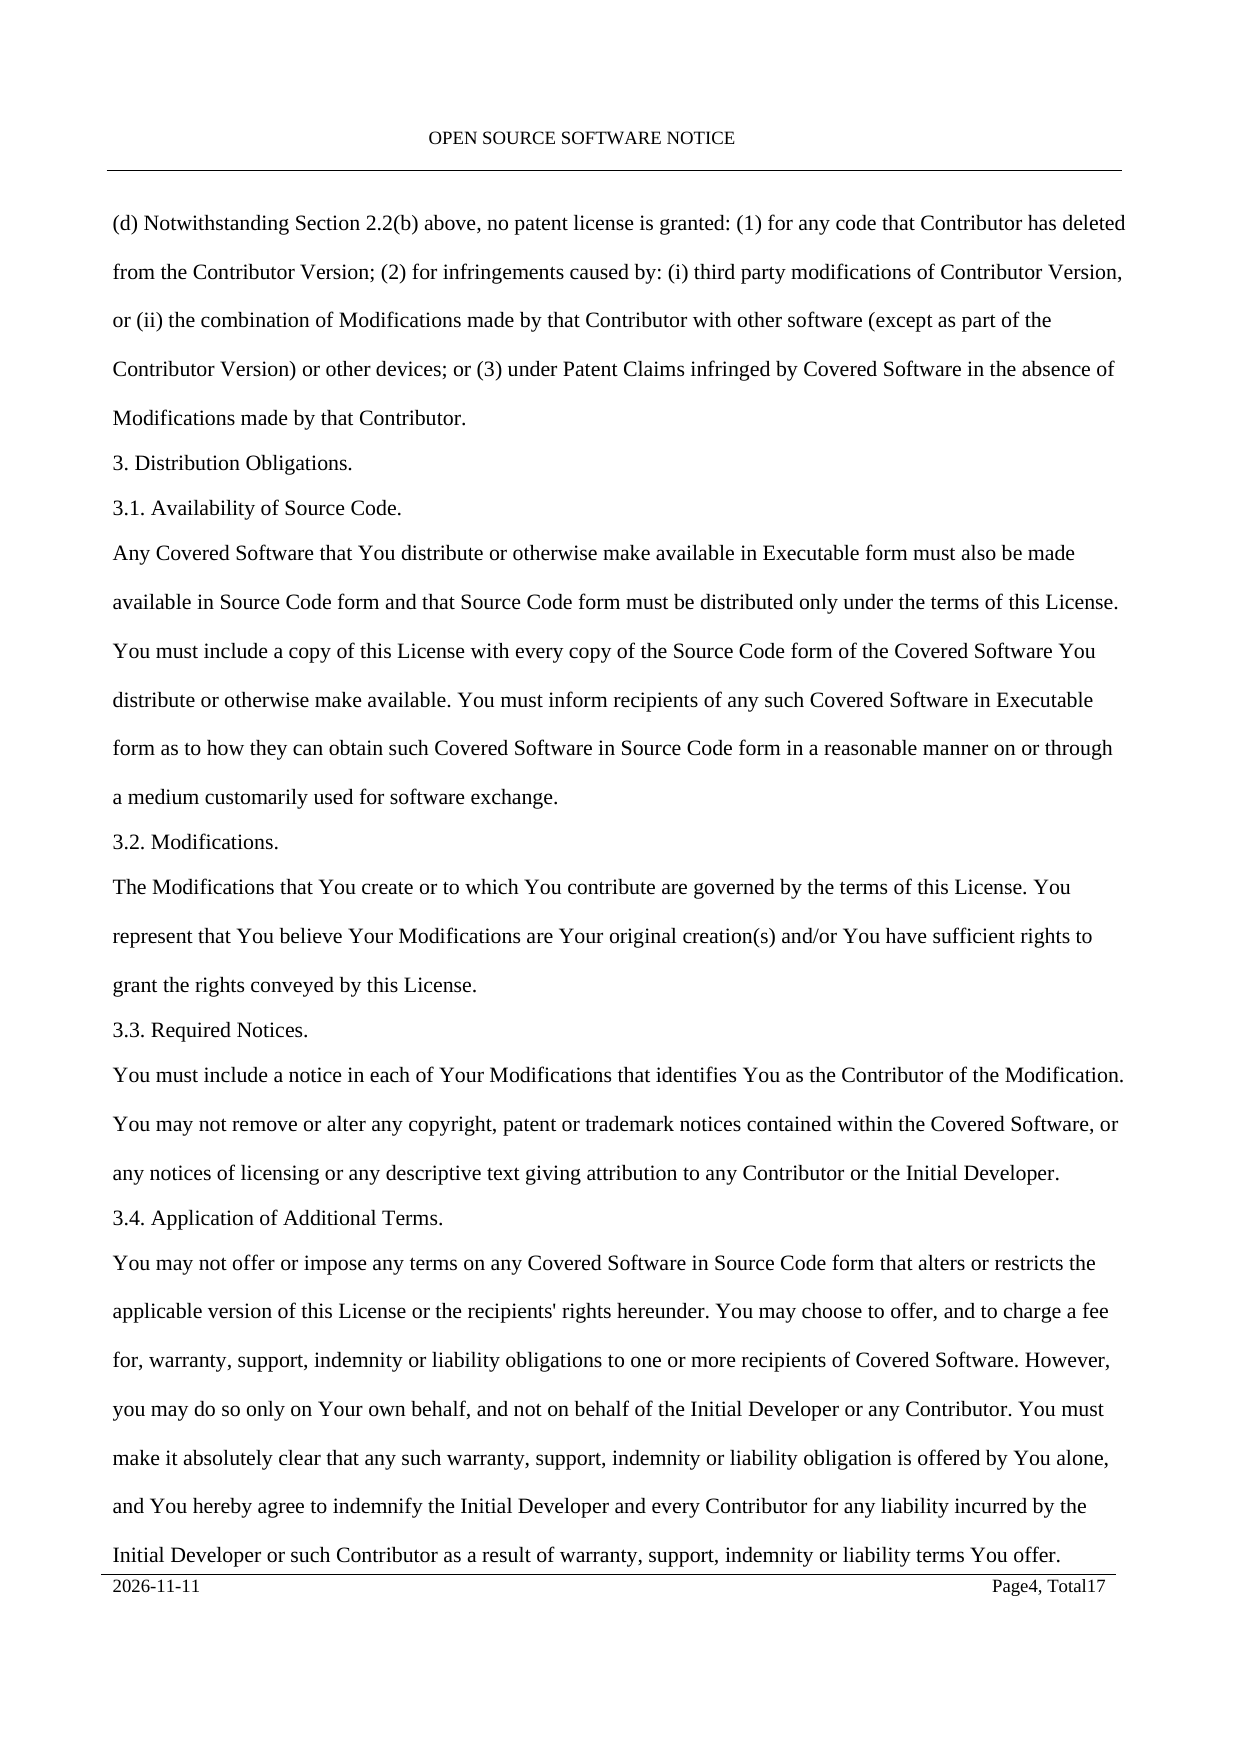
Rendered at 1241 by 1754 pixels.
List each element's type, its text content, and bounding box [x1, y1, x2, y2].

text 3.1. Availability of Source Code. [112, 492, 1128, 524]
text The Modifications that You create or to which You contribute are governed by the terms of this License. You represent that You believe Your Modifications are Your original creation(s) and/or You have sufficient rights to grant the rights conveyed by this License. [112, 871, 1128, 1001]
text Any Covered Software that You distribute or otherwise make available in Executable form must also be made available in Source Code form and that Source Code form must be distributed only under the terms of this License. You must include a copy of this License with every copy of the Source Code form of the Covered Software You distribute or otherwise make available. You must inform recipients of any such Covered Software in Executable form as to how they can obtain such Covered Software in Source Code form in a reasonable manner on or through a medium customarily used for software exchange. [112, 537, 1128, 813]
text You may not offer or impose any terms on any Covered Software in Source Code form that alters or restricts the applicable version of this License or the recipients' rights hereunder. You may choose to offer, and to charge a fee for, warranty, support, indemnity or liability obligations to one or more recipients of Covered Software. However, you may do so only on Your own behalf, and not on behalf of the Initial Developer or any Contributor. You must make it absolutely clear that any such warranty, support, indemnity or liability obligation is offered by You alone, and You hereby agree to indemnify the Initial Developer and every Contributor for any liability incurred by the Initial Developer or such Contributor as a result of warranty, support, indemnity or liability terms You offer. [112, 1246, 1128, 1571]
text 3.3. Required Notices. [112, 1013, 1128, 1046]
text You must include a notice in each of Your Modifications that identifies You as the Contributor of the Modification. You may not remove or alter any copyright, patent or trademark notices contained within the Covered Software, or any notices of licensing or any descriptive text giving attribution to any Contributor or the Initial Developer. [112, 1058, 1128, 1188]
text (d) Notwithstanding Section 2.2(b) above, no patent license is granted: (1) for any code that Contributor has deleted from the Contributor Version; (2) for infringements caused by: (i) third party modifications of Contributor Version, or (ii) the combination of Modifications made by that Contributor with other software (except as part of the Contributor Version) or other devices; or (3) under Patent Claims infringed by Covered Software in the absence of Modifications made by that Contributor. [112, 206, 1128, 434]
text 3.4. Application of Additional Terms. [112, 1201, 1128, 1233]
text 3.2. Modifications. [112, 826, 1128, 858]
text 3. Distribution Obligations. [112, 446, 1128, 479]
